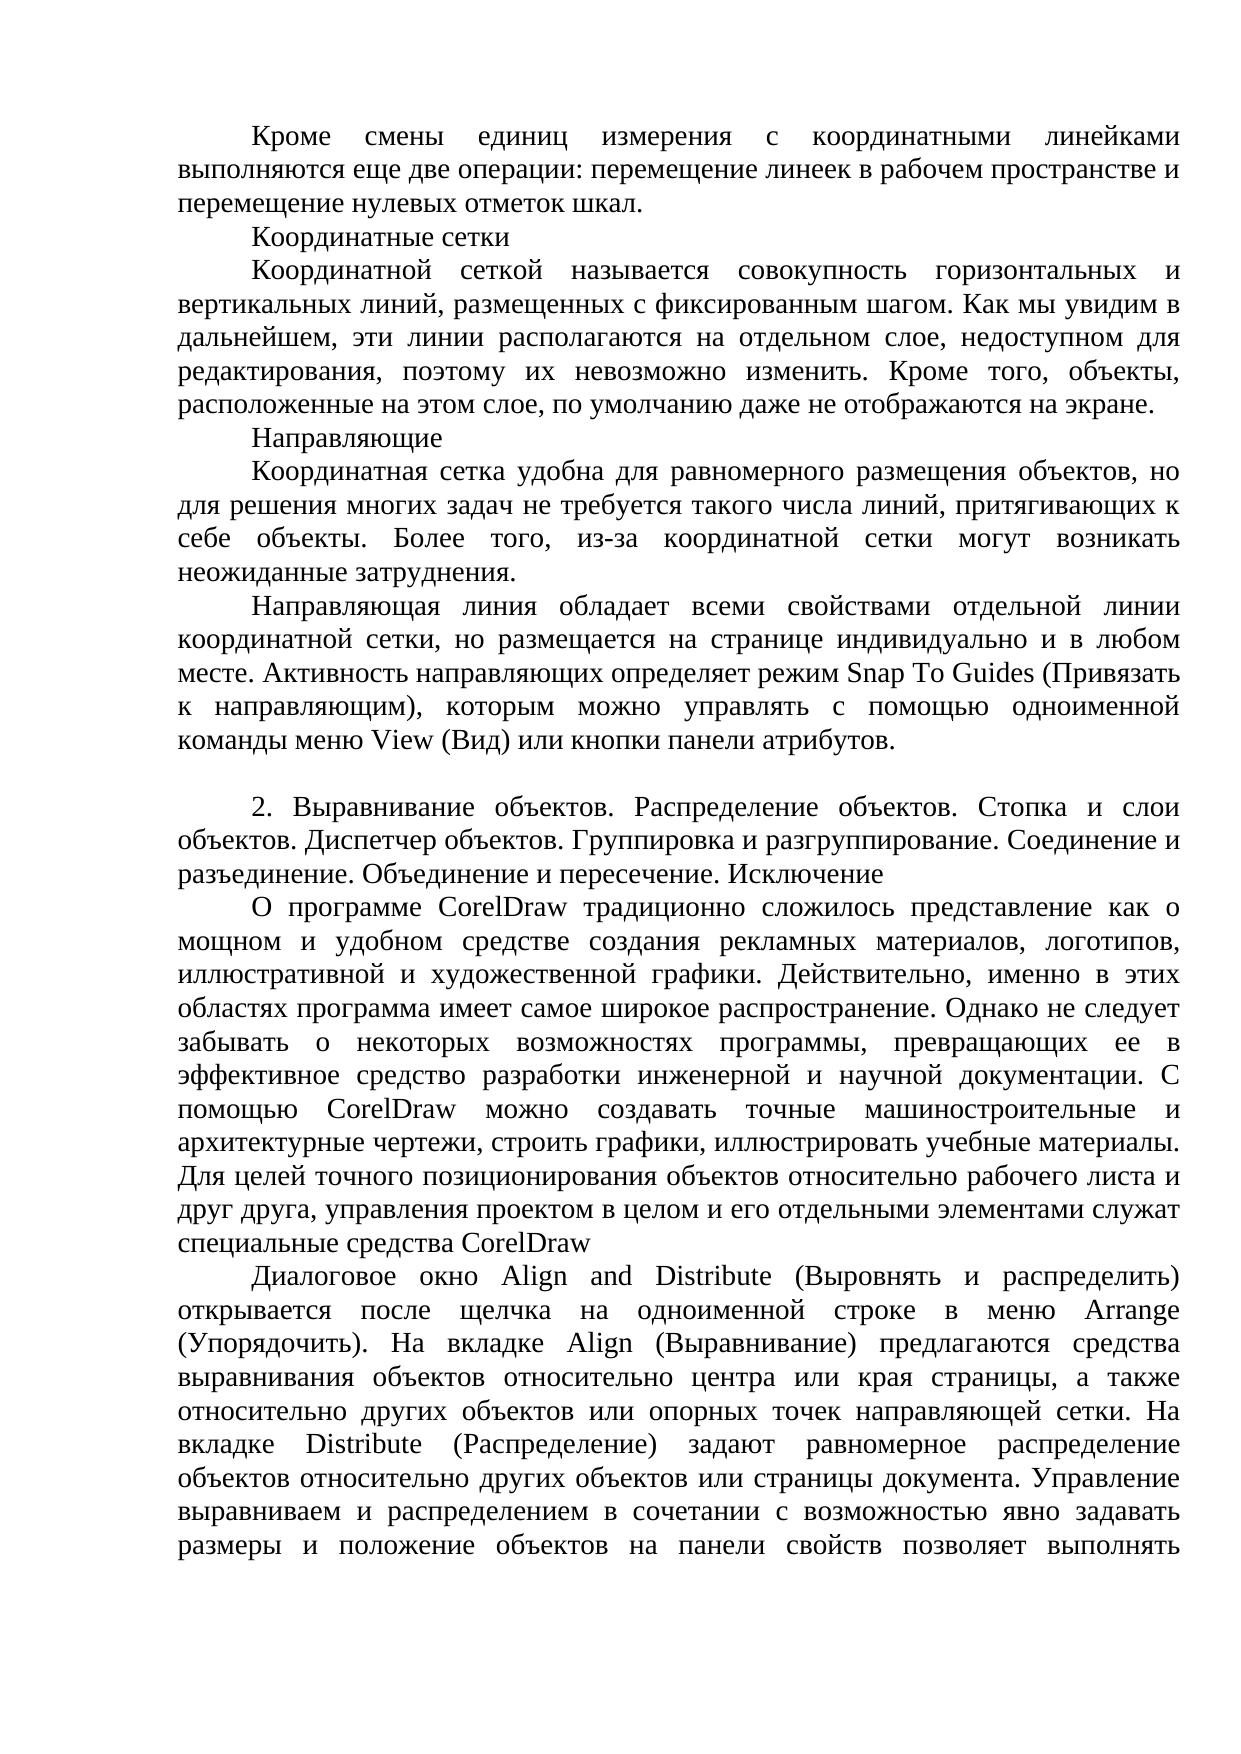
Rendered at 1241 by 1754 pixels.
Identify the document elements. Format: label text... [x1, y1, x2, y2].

text Направляющие [177, 420, 1181, 453]
text 2. Выравнивание объектов. Распределение объектов. Стопка и слои объектов. Диспетчер объектов. Группировка и разгруппирование. Соединение и разъединение. Объединение и пересечение. Исключение [177, 789, 1181, 889]
text Кроме смены единиц измерения с координатными линейками выполняются еще две операции: перемещение линеек в рабочем пространстве и перемещение нулевых отметок шкал. [177, 118, 1181, 219]
text Координатная сетка удобна для равномерного размещения объектов, но для решения многих задач не требуется такого числа линий, притягивающих к себе объекты. Более того, из-за координатной сетки могут возникать неожиданные затруднения. [177, 453, 1181, 588]
text О программе CorelDraw традиционно сложилось представление как о мощном и удобном средстве создания рекламных материалов, логотипов, иллюстративной и художественной графики. Действительно, именно в этих областях программа имеет самое широкое распространение. Однако не следует забывать о некоторых возможностях программы, превращающих ее в эффективное средство разработки инженерной и научной документации. С помощью CorelDraw можно создавать точные машиностроительные и архитектурные чертежи, строить графики, иллюстрировать учебные материалы. Для целей точного позиционирования объектов относительно рабочего листа и друг друга, управления проектом в целом и его отдельными элементами служат специальные средства CorelDraw [177, 889, 1181, 1258]
text Координатной сеткой называется совокупность горизонтальных и вертикальных линий, размещенных с фиксированным шагом. Как мы увидим в дальнейшем, эти линии располагаются на отдельном слое, недоступном для редактирования, поэтому их невозможно изменить. Кроме того, объекты, расположенные на этом слое, по умолчанию даже не отображаются на экране. [177, 252, 1181, 420]
text Направляющая линия обладает всеми свойствами отдельной линии координатной сетки, но размещается на странице индивидуально и в любом месте. Активность направляющих определяет режим Snap To Guides (Привязать к направляющим), которым можно управлять с помощью одноименной команды меню View (Вид) или кнопки панели атрибутов. [177, 588, 1181, 755]
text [177, 1258, 1181, 1560]
text Координатные сетки [177, 219, 1181, 252]
